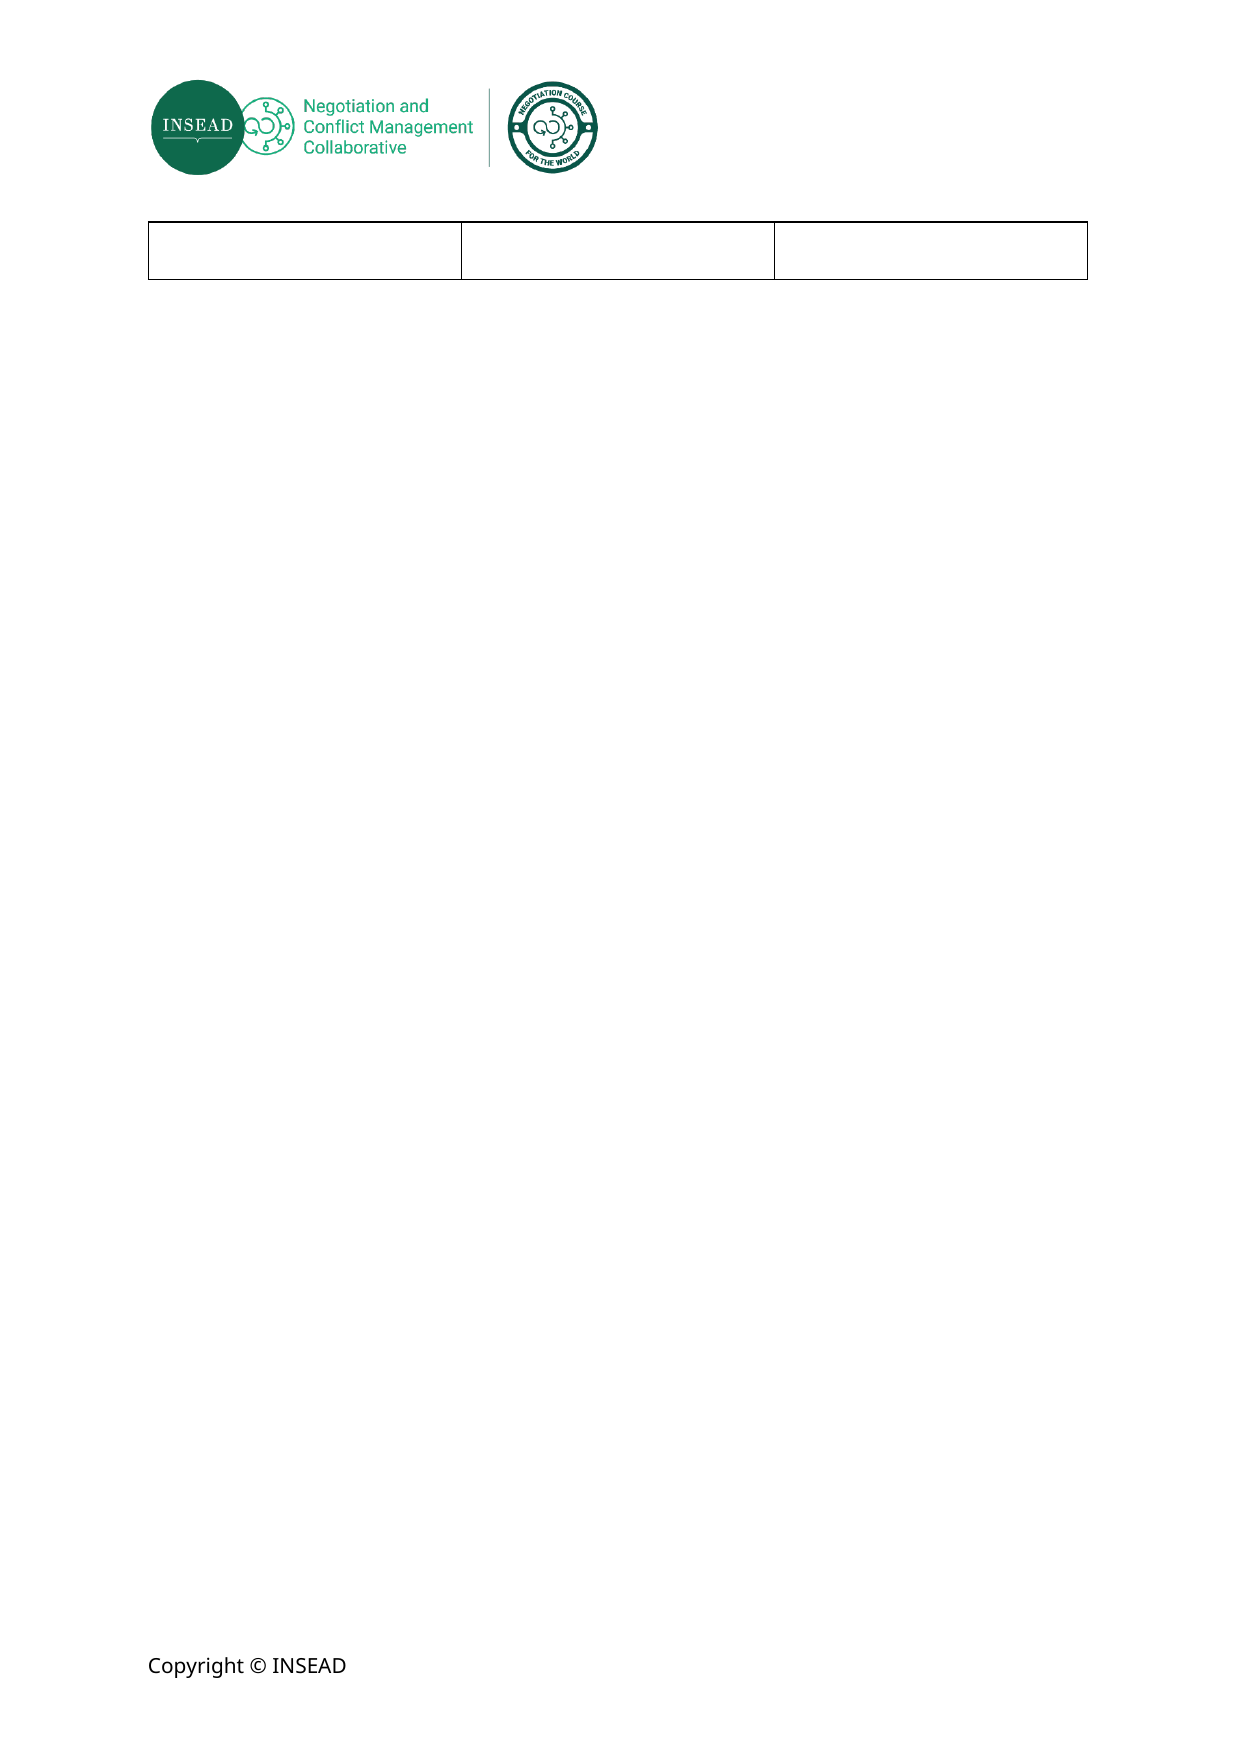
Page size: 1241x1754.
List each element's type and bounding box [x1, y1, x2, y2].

table_cell [462, 223, 774, 279]
picture [147, 73, 601, 181]
table_cell [775, 223, 1087, 279]
table_cell [149, 223, 461, 279]
